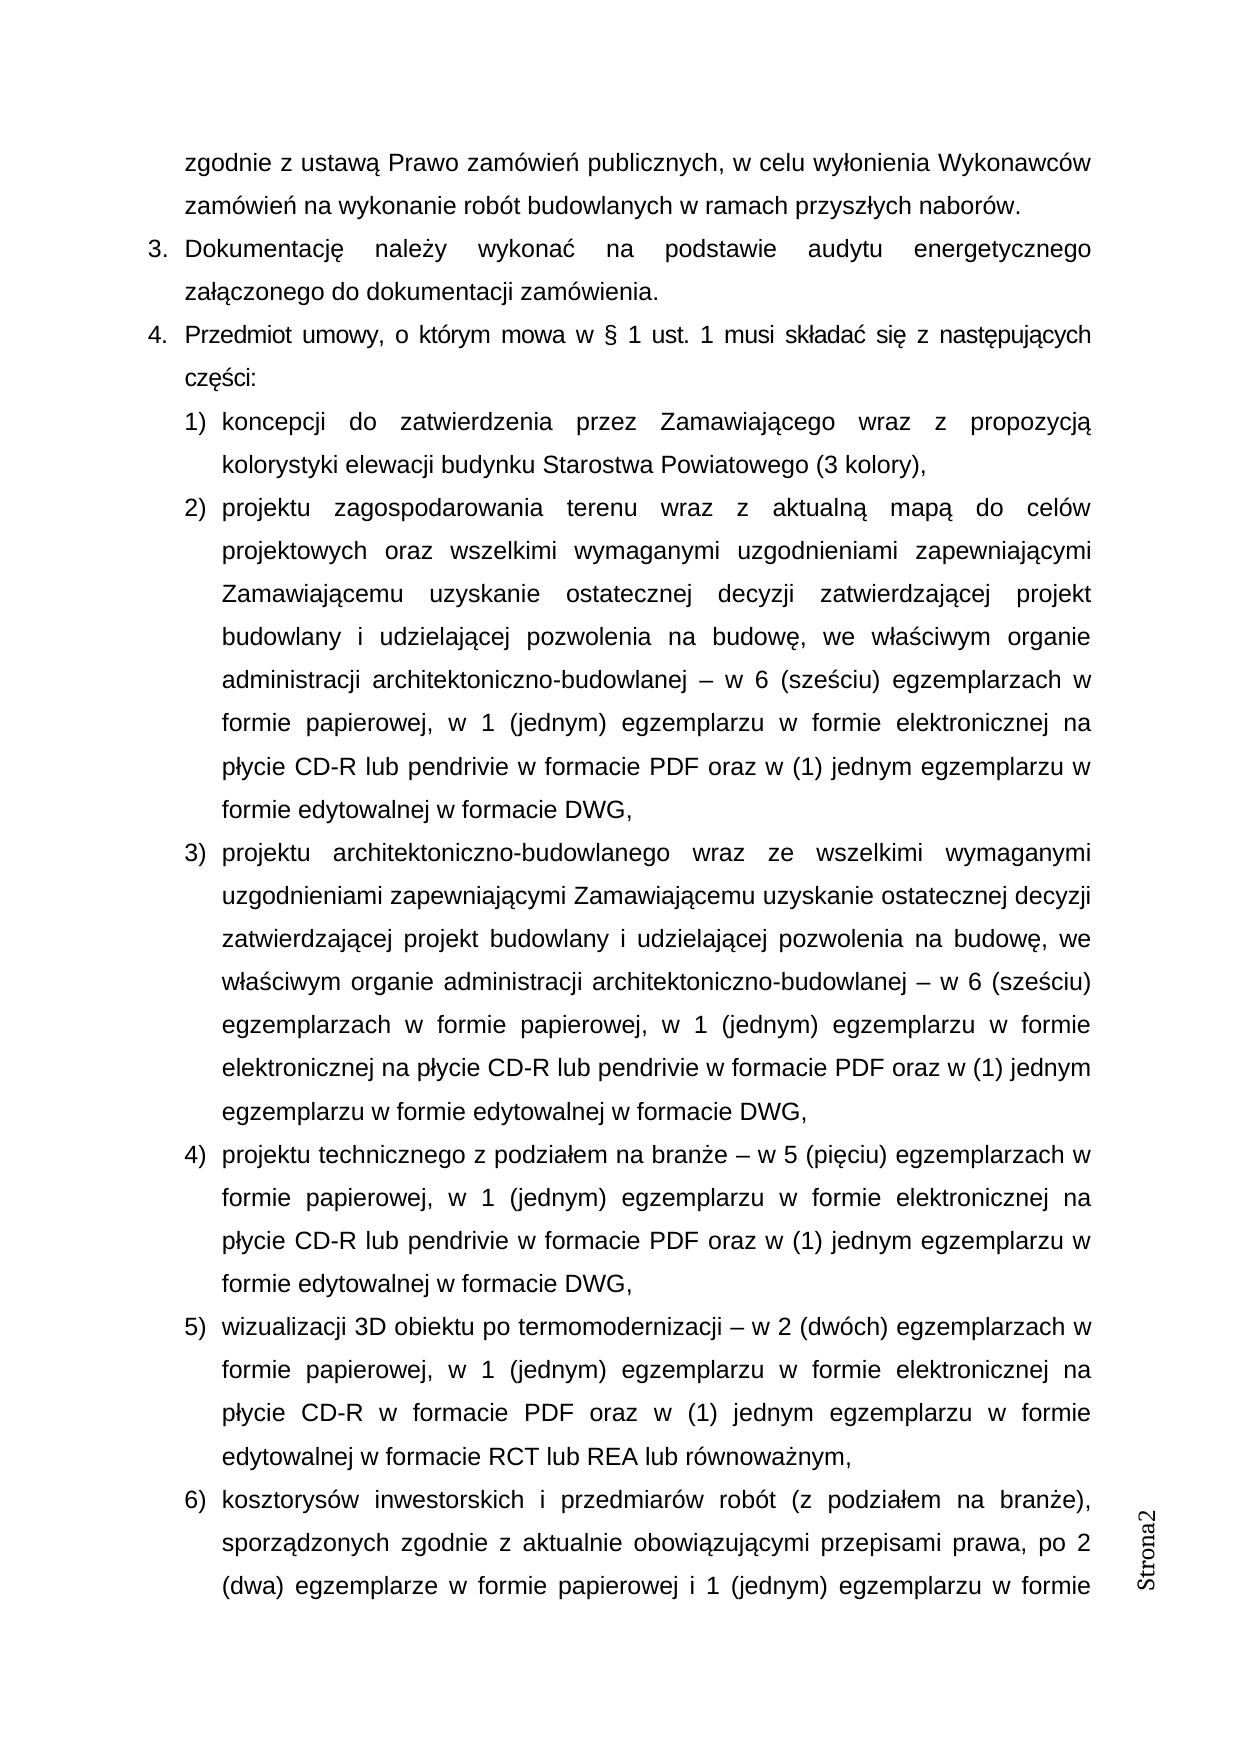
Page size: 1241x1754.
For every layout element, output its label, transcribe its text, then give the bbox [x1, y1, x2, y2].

list Przedmiot umowy, o którym mowa w § 1 ust. 1 musi składać się z następujących części: [148, 320, 1092, 392]
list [184, 1484, 1092, 1599]
list wizualizacji 3D obiektu po termomodernizacji – w 2 (dwóch) egzemplarzach w formie papierowej, w 1 (jednym) egzemplarzu w formie elektronicznej na płycie CD-R w formacie PDF oraz w (1) jednym egzemplarzu w formie edytowalnej w formacie RCT lub REA lub równoważnym, [184, 1312, 1092, 1470]
list Dokumentację należy wykonać na podstawie audytu energetycznego załączonego do dokumentacji zamówienia. [148, 234, 1092, 306]
list projektu technicznego z podziałem na branże – w 5 (pięciu) egzemplarzach w formie papierowej, w 1 (jednym) egzemplarzu w formie elektronicznej na płycie CD-R lub pendrivie w formacie PDF oraz w (1) jednym egzemplarzu w formie edytowalnej w formacie DWG, [184, 1139, 1092, 1298]
list koncepcji do zatwierdzenia przez Zamawiającego wraz z propozycją kolorystyki elewacji budynku Starostwa Powiatowego (3 kolory), [184, 406, 1092, 478]
list projektu zagospodarowania terenu wraz z aktualną mapą do celów projektowych oraz wszelkimi wymaganymi uzgodnieniami zapewniającymi Zamawiającemu uzyskanie ostatecznej decyzji zatwierdzającej projekt budowlany i udzielającej pozwolenia na budowę, we właściwym organie administracji architektoniczno-budowlanej – w 6 (sześciu) egzemplarzach w formie papierowej, w 1 (jednym) egzemplarzu w formie elektronicznej na płycie CD-R lub pendrivie w formacie PDF oraz w (1) jednym egzemplarzu w formie edytowalnej w formacie DWG, [184, 493, 1092, 823]
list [148, 148, 1092, 219]
list projektu architektoniczno-budowlanego wraz ze wszelkimi wymaganymi uzgodnieniami zapewniającymi Zamawiającemu uzyskanie ostatecznej decyzji zatwierdzającej projekt budowlany i udzielającej pozwolenia na budowę, we właściwym organie administracji architektoniczno-budowlanej – w 6 (sześciu) egzemplarzach w formie papierowej, w 1 (jednym) egzemplarzu w formie elektronicznej na płycie CD-R lub pendrivie w formacie PDF oraz w (1) jednym egzemplarzu w formie edytowalnej w formacie DWG, [184, 838, 1092, 1125]
